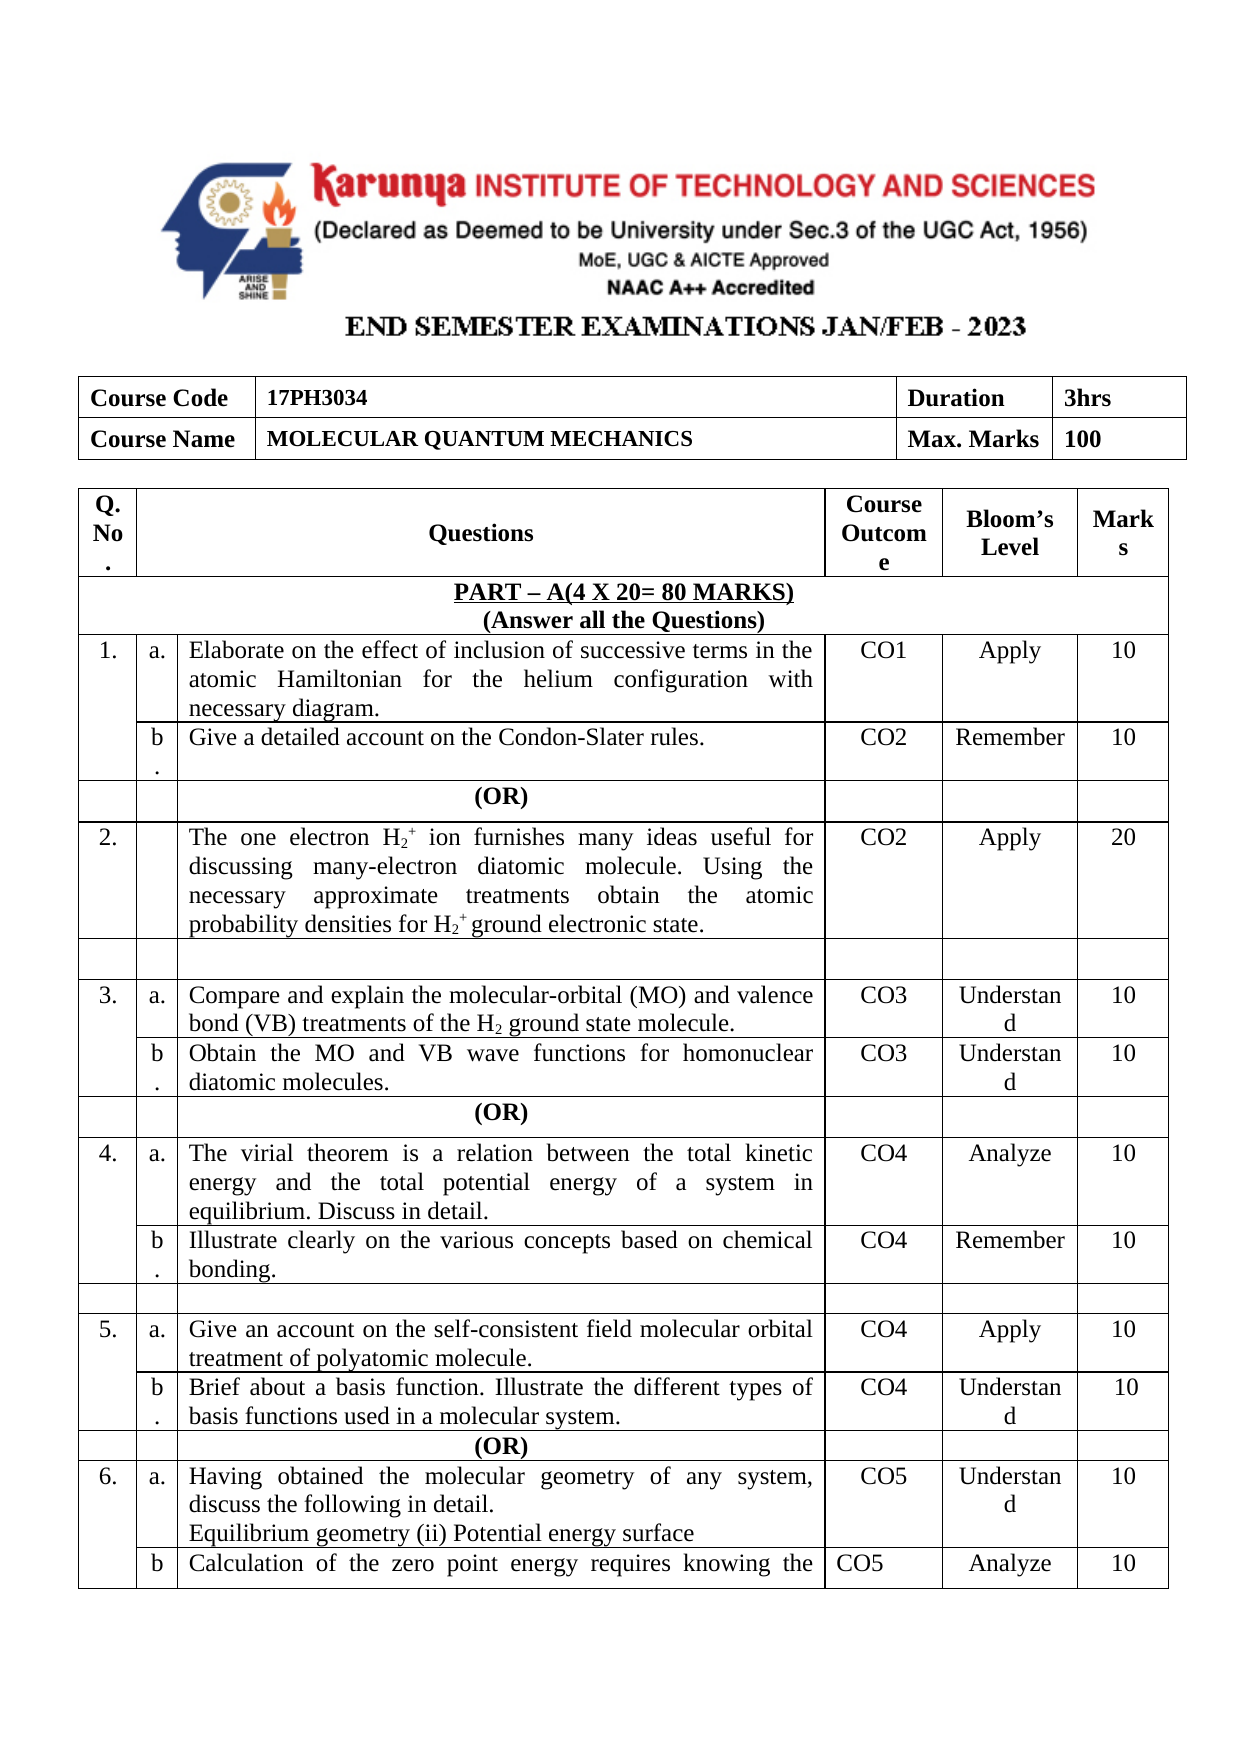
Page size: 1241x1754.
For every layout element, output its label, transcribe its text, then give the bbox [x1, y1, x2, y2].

table_cell Understand [943, 1461, 1077, 1547]
table_cell 10 [1078, 1548, 1168, 1588]
table_cell [826, 939, 942, 979]
table_cell [943, 1284, 1077, 1313]
table_cell a. [137, 1461, 177, 1547]
table_cell [1078, 939, 1168, 979]
table_cell CO3 [826, 1038, 942, 1096]
table_cell [943, 1097, 1077, 1137]
table_cell [826, 1097, 942, 1137]
table_cell [1078, 1431, 1168, 1460]
table_cell CO4 [826, 1314, 942, 1371]
table_cell [79, 939, 136, 979]
table_cell CO4 [826, 1373, 942, 1430]
table_cell CO4 [826, 1226, 942, 1283]
table_cell b. [137, 1373, 177, 1430]
table_cell CO4 [826, 1138, 942, 1224]
table_cell PART – A(4 X 20= 80 MARKS) (Answer all the Questions) [79, 577, 1168, 634]
table_header Questions [137, 489, 824, 576]
table_cell [1078, 781, 1168, 821]
table_cell 10 [1078, 1461, 1168, 1547]
table_cell The virial theorem is a relation between the total kinetic energy and the total potential energy of a system in equilibrium. Discuss in detail. [178, 1138, 824, 1224]
table_cell a. [137, 635, 177, 721]
table_header Marks [1078, 489, 1168, 576]
table_cell CO2 [826, 723, 942, 780]
table_cell [943, 939, 1077, 979]
table_cell (OR) [178, 1431, 824, 1460]
table_cell MOLECULAR QUANTUM MECHANICS [256, 418, 896, 458]
table_cell [137, 1431, 177, 1460]
table_cell 10 [1078, 1138, 1168, 1224]
table_cell [826, 1284, 942, 1313]
table_cell Give a detailed account on the Condon-Slater rules. [178, 723, 824, 780]
table_cell 1. [79, 635, 136, 780]
table_cell a. [137, 1138, 177, 1224]
table_cell Understand [943, 1038, 1077, 1096]
table_cell (OR) [178, 781, 824, 821]
table_cell [79, 1284, 136, 1313]
table_cell 10 [1078, 635, 1168, 721]
table_cell 6. [79, 1461, 136, 1588]
table_cell Obtain the MO and VB wave functions for homonuclear diatomic molecules. [178, 1038, 824, 1096]
table_cell Apply [943, 635, 1077, 721]
table_cell [79, 781, 136, 821]
table_header Bloom’s Level [943, 489, 1077, 576]
table_header Duration [897, 377, 1052, 417]
table_cell Apply [943, 823, 1077, 937]
table_cell b. [137, 1038, 177, 1096]
table_cell 3. [79, 980, 136, 1096]
table_header 3hrs [1053, 377, 1186, 417]
table_cell [137, 781, 177, 821]
table_cell 100 [1053, 418, 1186, 458]
table_cell Analyze [943, 1548, 1077, 1588]
table_cell [79, 1097, 136, 1137]
table_cell Max. Marks [897, 418, 1052, 458]
table_cell 10 [1078, 723, 1168, 780]
table_cell 10 [1078, 1373, 1168, 1430]
table_header Q. No. [79, 489, 136, 576]
table_cell [79, 1431, 136, 1460]
table_header 17PH3034 [256, 377, 896, 417]
table_cell 5. [79, 1314, 136, 1430]
table_cell b. [137, 1548, 177, 1588]
picture [155, 150, 1115, 347]
table_cell Understand [943, 980, 1077, 1037]
table_cell b. [137, 1226, 177, 1283]
table_cell CO5 [826, 1548, 942, 1588]
table_cell (OR) [178, 1097, 824, 1137]
table_cell Course Name [79, 418, 255, 458]
table_cell Give an account on the self-consistent field molecular orbital treatment of polyatomic molecule. [178, 1314, 824, 1371]
table_cell [178, 939, 824, 979]
table_cell Apply [943, 1314, 1077, 1371]
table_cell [178, 1548, 824, 1588]
table_cell [137, 1284, 177, 1313]
table_cell CO3 [826, 980, 942, 1037]
table_cell [178, 1284, 824, 1313]
table_cell b. [137, 723, 177, 780]
table_cell Analyze [943, 1138, 1077, 1224]
table_cell CO2 [826, 823, 942, 937]
table_cell [826, 1431, 942, 1460]
table_cell [826, 781, 942, 821]
table_cell Brief about a basis function. Illustrate the different types of basis functions used in a molecular system. [178, 1373, 824, 1430]
table_cell [1078, 1097, 1168, 1137]
table_header Course Code [79, 377, 255, 417]
table_cell Remember [943, 1226, 1077, 1283]
table_cell 10 [1078, 1038, 1168, 1096]
table_cell 10 [1078, 1226, 1168, 1283]
table_cell 20 [1078, 823, 1168, 937]
table_cell a. [137, 980, 177, 1037]
table_cell [137, 1097, 177, 1137]
table_cell [137, 939, 177, 979]
table_cell a. [137, 1314, 177, 1371]
table_cell Understand [943, 1373, 1077, 1430]
table_cell Illustrate clearly on the various concepts based on chemical bonding. [178, 1226, 824, 1283]
table_cell Remember [943, 723, 1077, 780]
table_header Course Outcome [826, 489, 942, 576]
table_cell [943, 781, 1077, 821]
table_cell [137, 823, 177, 937]
table_cell Having obtained the molecular geometry of any system, discuss the following in detail. Equilibrium geometry (ii) Potential energy surface [178, 1461, 824, 1547]
table_cell The one electron H2+ ion furnishes many ideas useful for discussing many-electron diatomic molecule. Using the necessary approximate treatments obtain the atomic probability densities for H2+ ground electronic state. [178, 823, 824, 937]
table_cell 4. [79, 1138, 136, 1283]
table_cell 2. [79, 823, 136, 937]
table_cell Compare and explain the molecular-orbital (MO) and valence bond (VB) treatments of the H2 ground state molecule. [178, 980, 824, 1037]
table_cell 10 [1078, 980, 1168, 1037]
table_cell 10 [1078, 1314, 1168, 1371]
table_cell [1078, 1284, 1168, 1313]
table_cell [943, 1431, 1077, 1460]
table_cell CO5 [826, 1461, 942, 1547]
table_cell CO1 [826, 635, 942, 721]
table_cell Elaborate on the effect of inclusion of successive terms in the atomic Hamiltonian for the helium configuration with necessary diagram. [178, 635, 824, 721]
